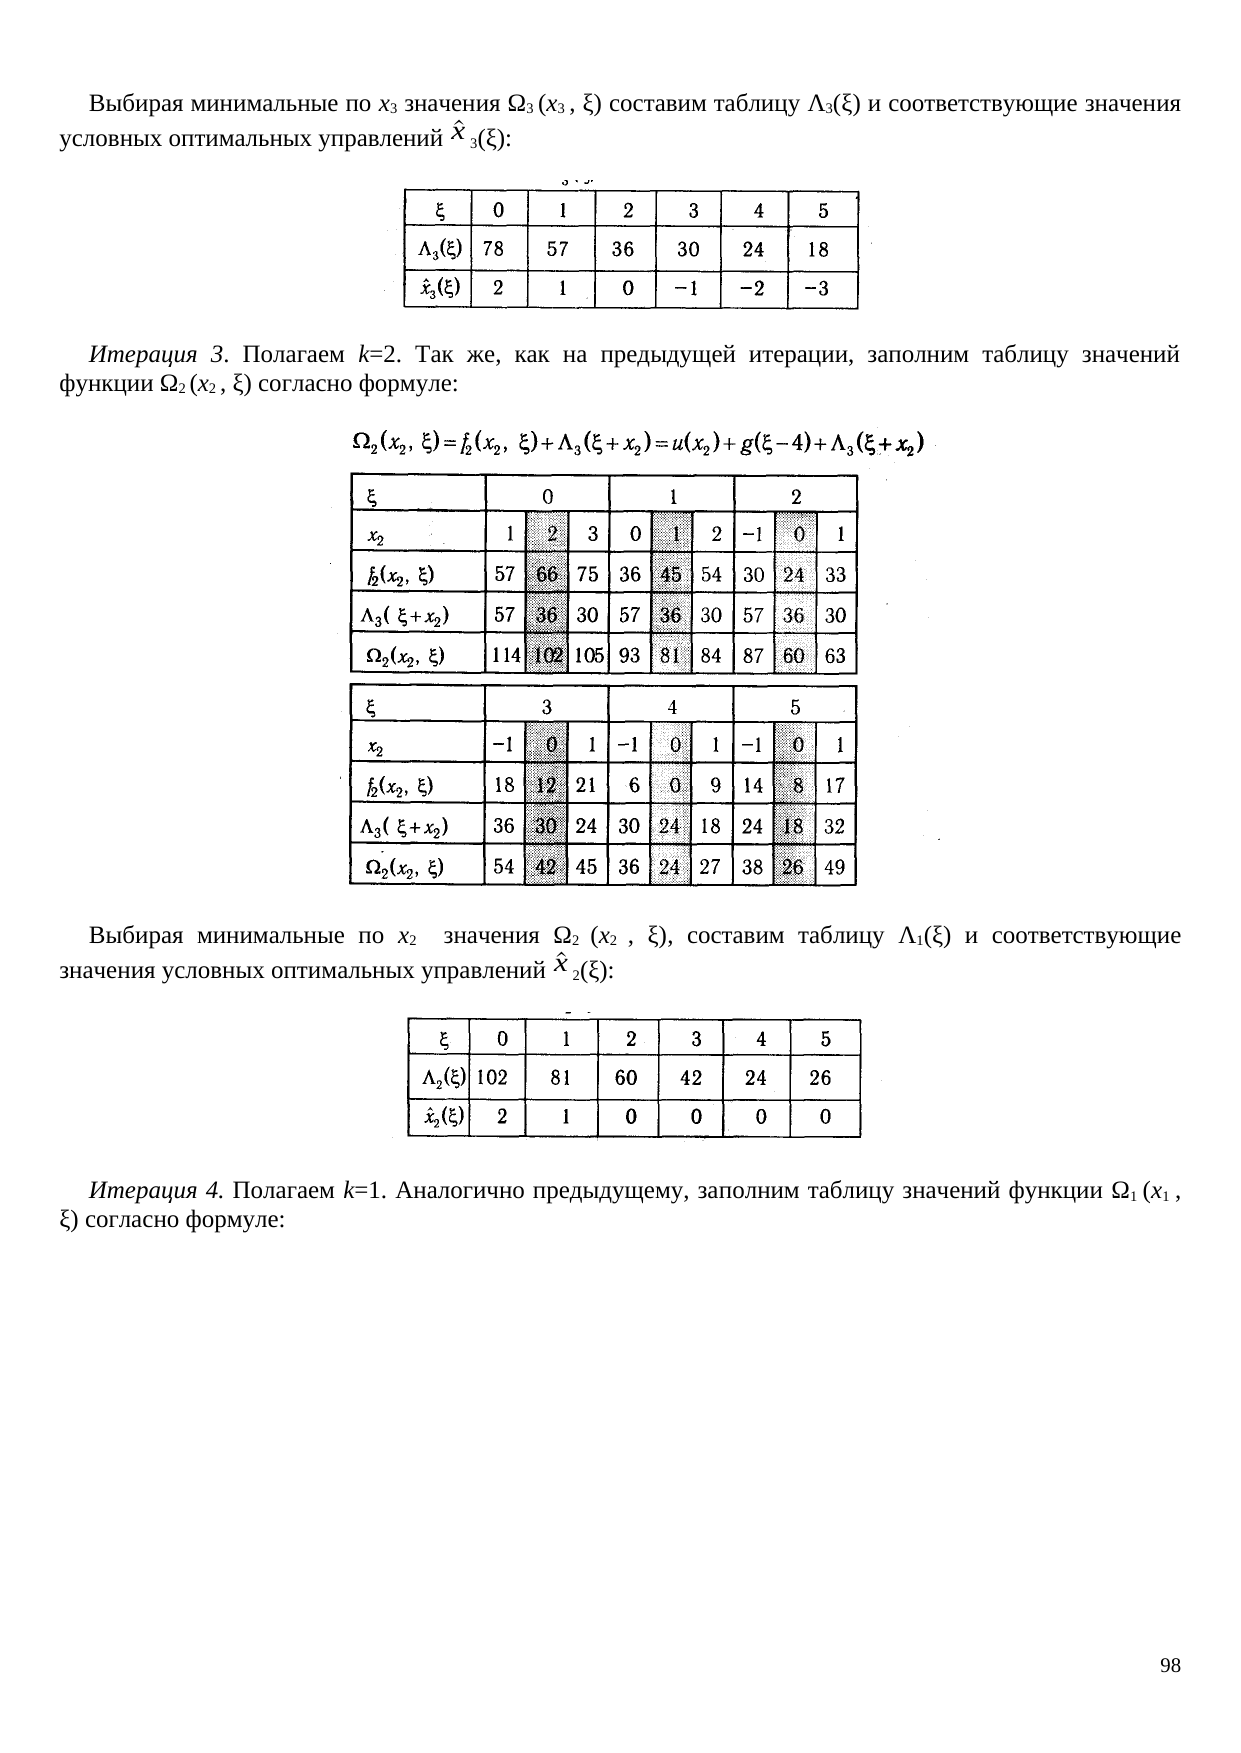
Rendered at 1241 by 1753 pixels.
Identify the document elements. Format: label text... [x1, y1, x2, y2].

text Итерация 4. Полагаем k=1. Аналогично предыдущему, заполним таблицу значений функции Ω1 (x1 , ξ) согласно формуле: [59, 1176, 1181, 1233]
text Итерация 3. Полагаем k=2. Так же, как на предыдущей итерации, заполним таблицу значений функции Ω2 (x2 , ξ) согласно формуле: [59, 339, 1181, 396]
text Выбирая минимальные по х3 значения Ω3 (x3 , ξ) составим таблицу Λ3(ξ) и соответствующие значения условных оптимальных управлений 3(ξ): [59, 88, 1181, 152]
picture [328, 425, 942, 891]
text Выбирая минимальные по х2 значения Ω2 (x2 , ξ), составим таблицу Λ1(ξ) и соответствующие значения условных оптимальных управлений 2(ξ): [59, 920, 1181, 983]
picture [388, 1012, 882, 1147]
picture [384, 180, 885, 311]
